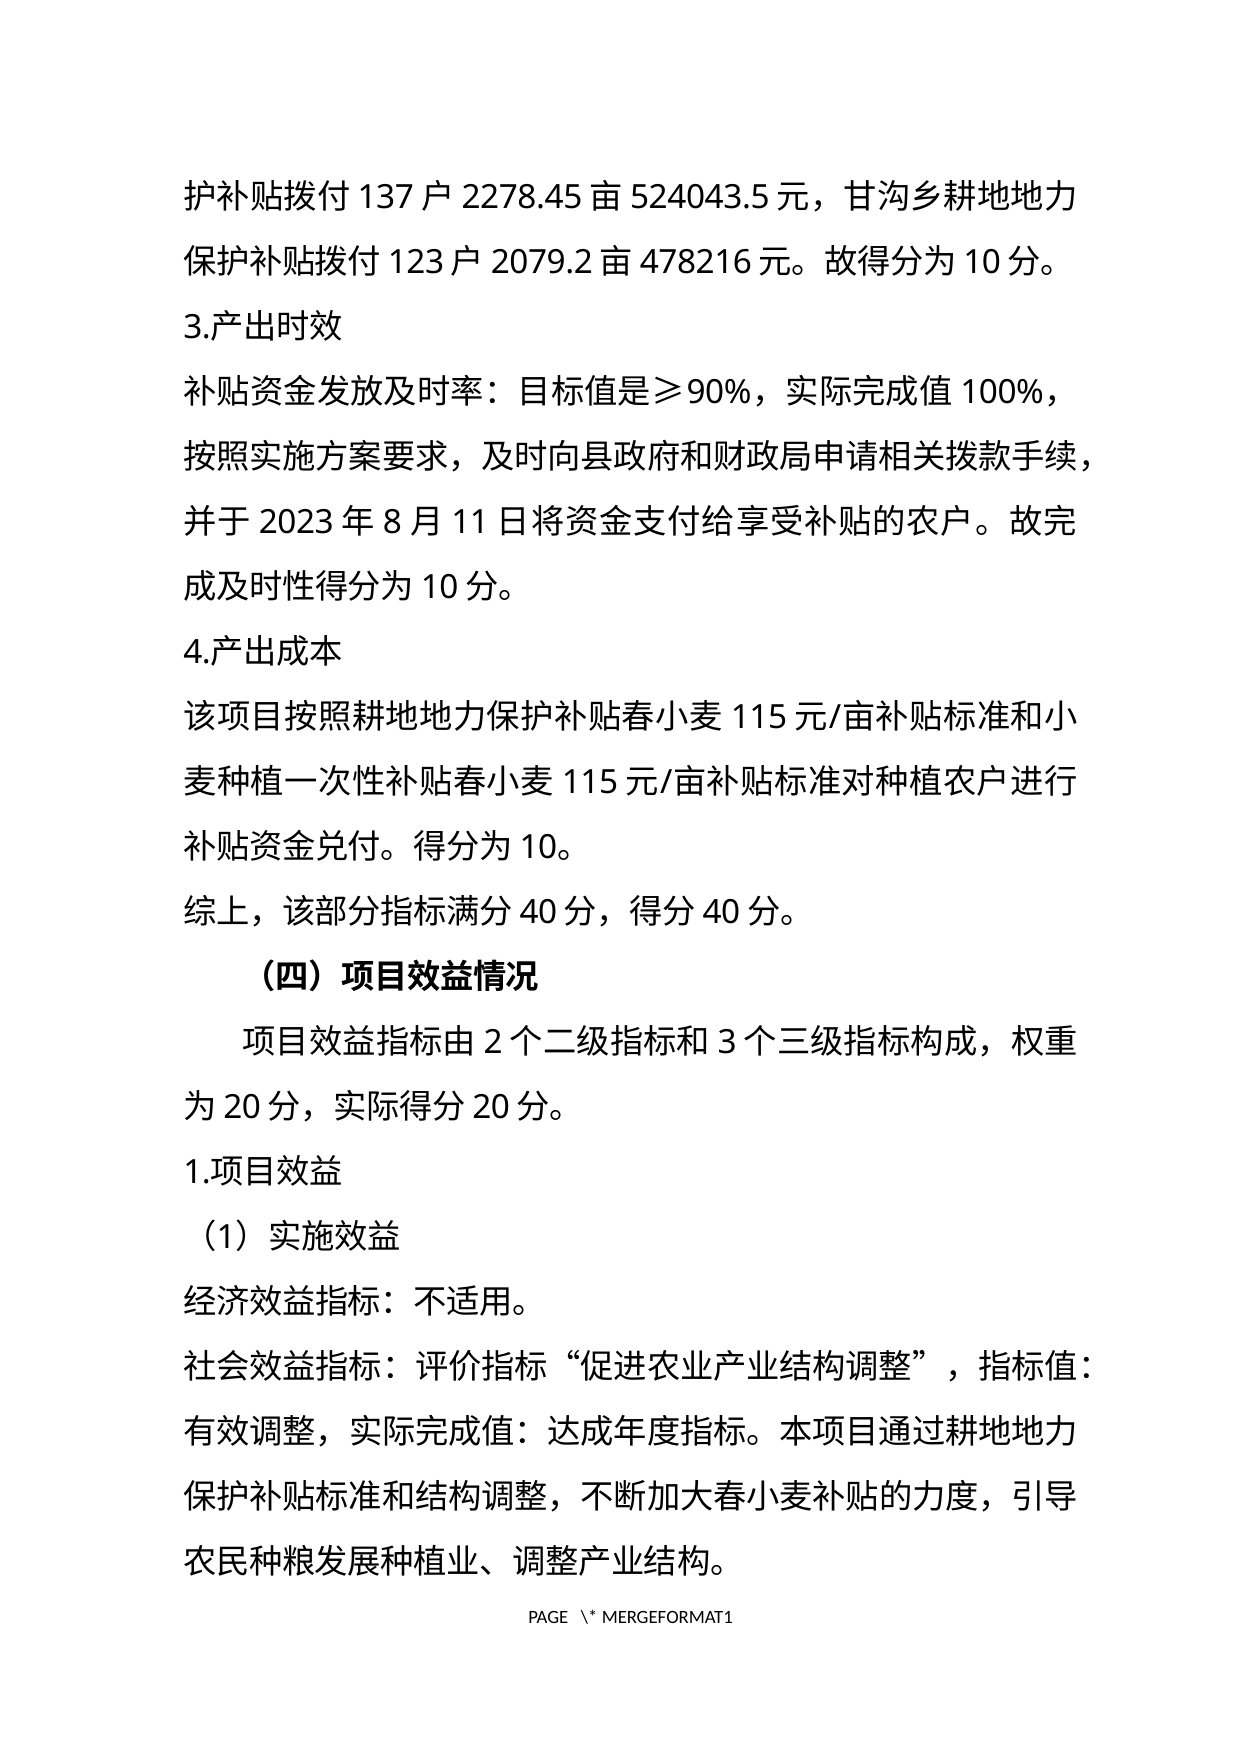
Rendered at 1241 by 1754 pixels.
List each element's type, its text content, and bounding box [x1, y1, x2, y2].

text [183, 1007, 1078, 1592]
text （四）项目效益情况 [183, 942, 1078, 1007]
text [183, 162, 1078, 942]
